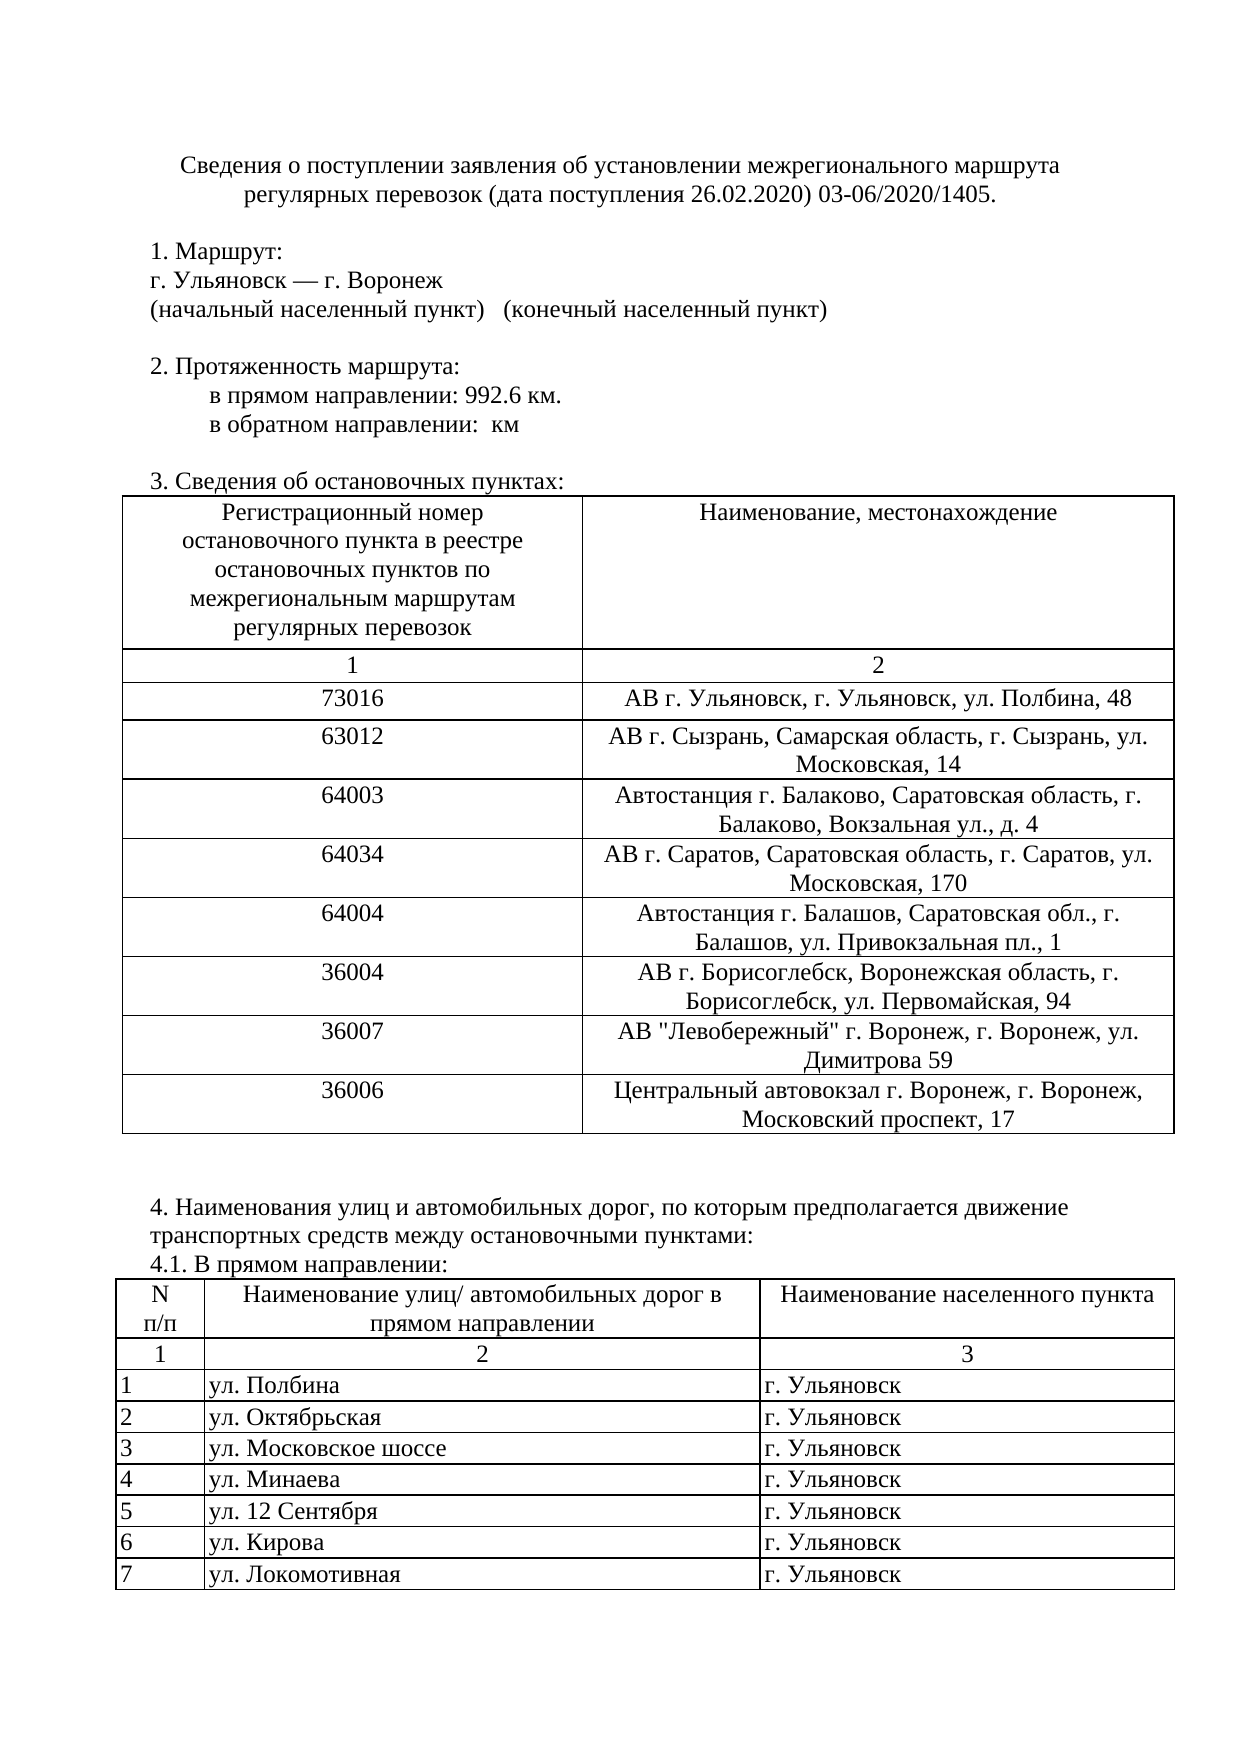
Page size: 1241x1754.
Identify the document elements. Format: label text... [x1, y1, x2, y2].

table_cell 64034 [123, 839, 582, 896]
table_header Наименование населенного пункта [761, 1280, 1174, 1337]
table_header N п/п [117, 1280, 204, 1337]
text г. Ульяновск — г. Воронеж [150, 265, 1090, 294]
table_cell 7 [117, 1559, 204, 1589]
table_cell ул. Полбина [205, 1370, 759, 1400]
table_cell 1 [117, 1339, 204, 1368]
table_cell г. Ульяновск [761, 1465, 1174, 1494]
table_cell 1 [117, 1370, 204, 1400]
text 4. Наименования улиц и автомобильных дорог, по которым предполагается движение транспортных средств между остановочными пунктами: [150, 1192, 1090, 1249]
text (начальный населенный пункт) (конечный населенный пункт) [150, 294, 1090, 322]
table_cell г. Ульяновск [761, 1433, 1174, 1463]
table_cell 5 [117, 1496, 204, 1526]
table_cell 3 [761, 1339, 1174, 1368]
table_cell ул. Минаева [205, 1465, 759, 1494]
table_cell ул. Октябрьская [205, 1402, 759, 1431]
table_cell 1 [123, 650, 582, 681]
table_cell 73016 [123, 683, 582, 719]
table_cell г. Ульяновск [761, 1527, 1174, 1557]
table_cell 64003 [123, 780, 582, 837]
table_cell 3 [117, 1433, 204, 1463]
table_cell 36006 [123, 1075, 582, 1133]
text 1. Маршрут: [150, 236, 1090, 265]
table_cell АВ г. Борисоглебск, Воронежская область, г. Борисоглебск, ул. Первомайская, 94 [583, 957, 1173, 1014]
table_cell АВ г. Ульяновск, г. Ульяновск, ул. Полбина, 48 [583, 683, 1173, 719]
text 2. Протяженность маршрута: [150, 351, 1090, 380]
table_cell АВ г. Саратов, Саратовская область, г. Саратов, ул. Московская, 170 [583, 839, 1173, 896]
table_cell АВ г. Сызрань, Самарская область, г. Сызрань, ул. Московская, 14 [583, 721, 1173, 778]
text 4.1. В прямом направлении: [150, 1249, 1090, 1278]
table_cell ул. Кирова [205, 1527, 759, 1557]
table_cell Автостанция г. Балаково, Саратовская область, г. Балаково, Вокзальная ул., д. 4 [583, 780, 1173, 837]
table_cell ул. Локомотивная [205, 1559, 759, 1589]
table_cell 64004 [123, 898, 582, 956]
table_cell 36007 [123, 1016, 582, 1074]
table_cell АВ "Левобережный" г. Воронеж, г. Воронеж, ул. Димитрова 59 [583, 1016, 1173, 1074]
table_cell 2 [583, 650, 1173, 681]
table_cell 63012 [123, 721, 582, 778]
table_cell 36004 [123, 957, 582, 1014]
table_cell г. Ульяновск [761, 1496, 1174, 1526]
table_cell 2 [117, 1402, 204, 1431]
table_cell 2 [205, 1339, 759, 1368]
table_cell г. Ульяновск [761, 1370, 1174, 1400]
table_cell г. Ульяновск [761, 1402, 1174, 1431]
text в обратном направлении: км [150, 409, 1090, 437]
table_cell ул. 12 Сентября [205, 1496, 759, 1526]
table_header Наименование, местонахождение [583, 497, 1173, 648]
table_cell 4 [117, 1465, 204, 1494]
text 3. Сведения об остановочных пунктах: [150, 466, 1090, 495]
table_cell Центральный автовокзал г. Воронеж, г. Воронеж, Московский проспект, 17 [583, 1075, 1173, 1133]
text Сведения о поступлении заявления об установлении межрегионального маршрута регулярных перевозок (дата поступления 26.02.2020) 03-06/2020/1405. [150, 150, 1090, 207]
table_cell ул. Московское шоссе [205, 1433, 759, 1463]
text в прямом направлении: 992.6 км. [150, 380, 1090, 409]
table_cell Автостанция г. Балашов, Саратовская обл., г. Балашов, ул. Привокзальная пл., 1 [583, 898, 1173, 956]
table_cell 6 [117, 1527, 204, 1557]
table_header Регистрационный номер остановочного пункта в реестре остановочных пунктов по межрегиональным маршрутам регулярных перевозок [123, 497, 582, 648]
table_cell г. Ульяновск [761, 1559, 1174, 1589]
table_header Наименование улиц/ автомобильных дорог в прямом направлении [205, 1280, 759, 1337]
